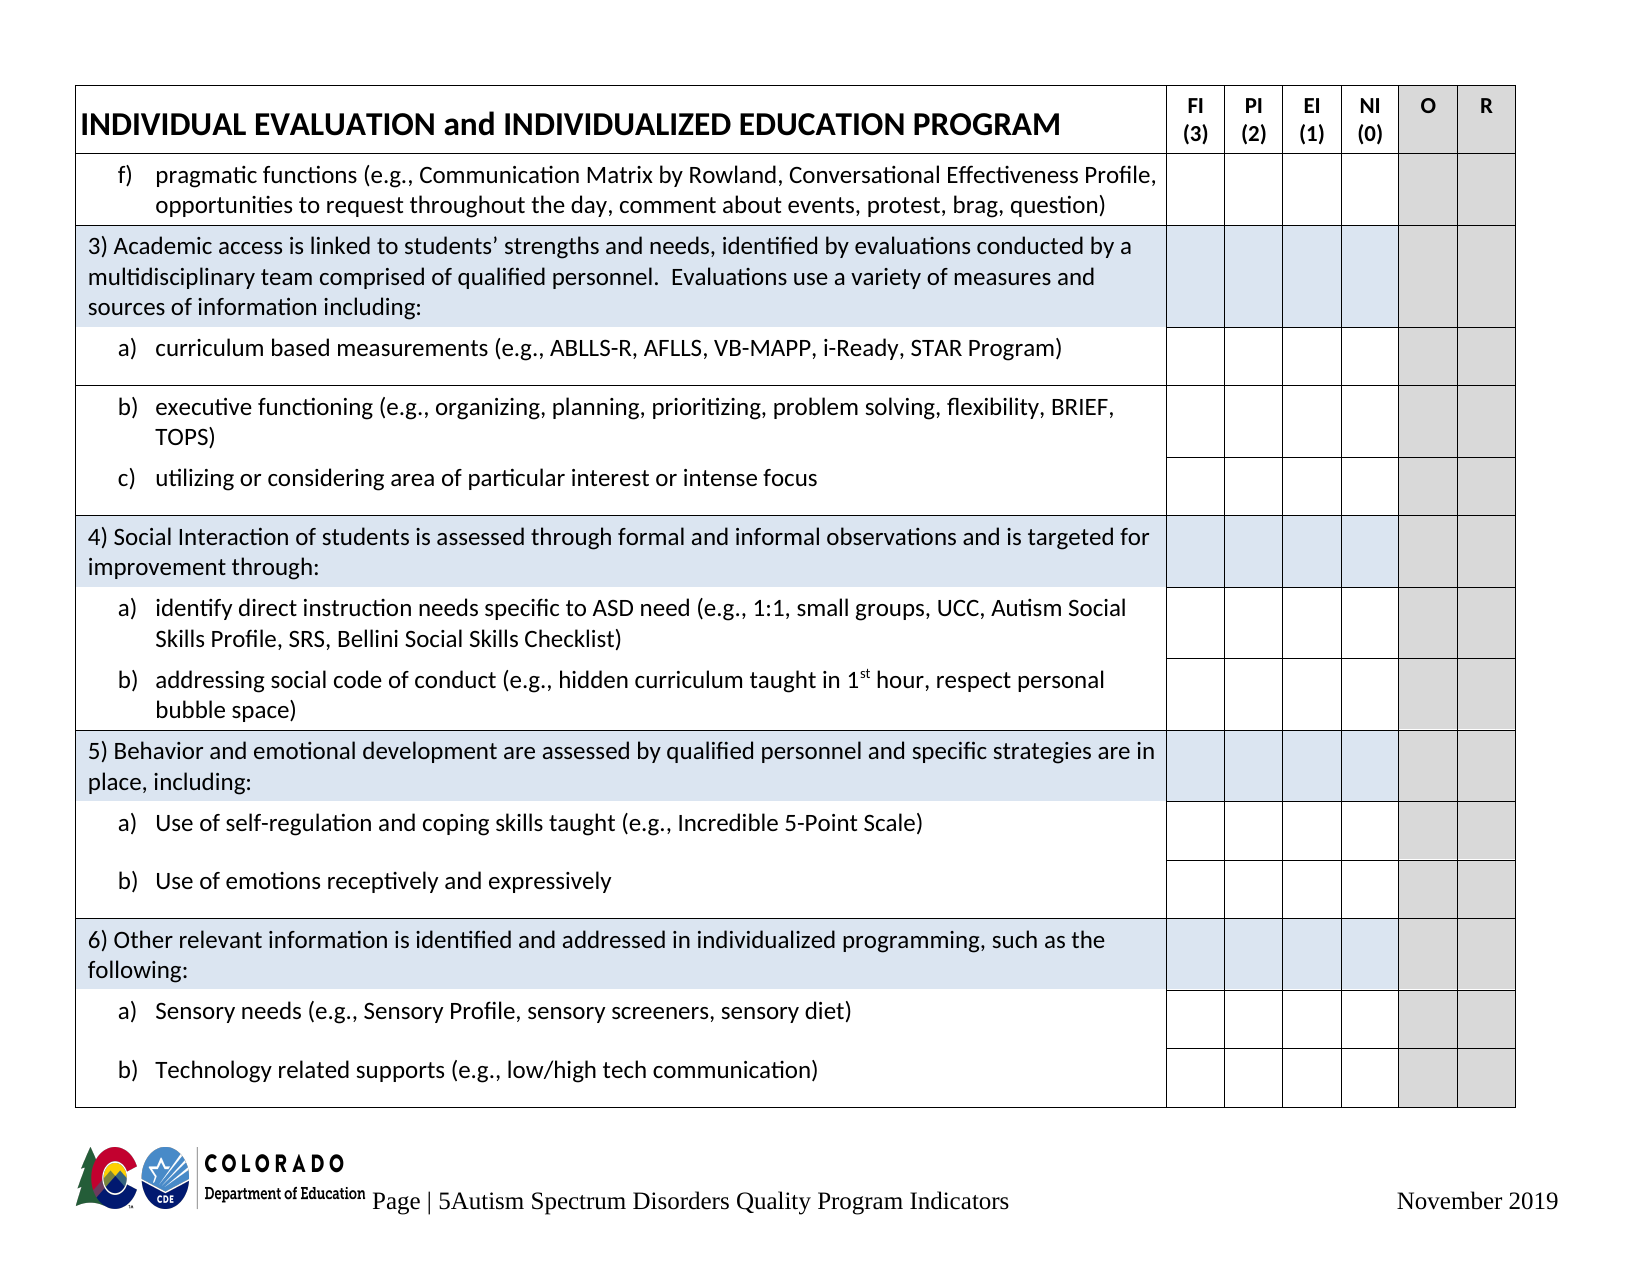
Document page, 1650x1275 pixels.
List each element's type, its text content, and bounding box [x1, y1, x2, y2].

table_cell [1458, 386, 1515, 457]
table_cell [1458, 458, 1515, 515]
table_cell [1283, 919, 1341, 989]
table_cell [1342, 154, 1398, 225]
table_cell [1167, 588, 1224, 658]
table_cell [1458, 731, 1515, 801]
table_cell [1167, 226, 1224, 327]
table_cell [1225, 1049, 1282, 1107]
table_cell [1225, 802, 1282, 859]
table_cell [1283, 588, 1341, 658]
table_cell [1167, 659, 1224, 729]
table_cell [1225, 516, 1282, 587]
table_cell [1225, 919, 1282, 989]
table_cell [1225, 386, 1282, 457]
table_cell [1458, 659, 1515, 729]
picture [75, 1147, 366, 1210]
table_header R [1458, 86, 1515, 153]
table_header INDIVIDUAL EVALUATION and INDIVIDUALIZED EDUCATION PROGRAM [76, 86, 1166, 153]
table_cell Use of emotions receptively and expressively [76, 860, 1166, 918]
table_cell [1458, 588, 1515, 658]
table_cell [1225, 328, 1282, 385]
table_cell [1283, 861, 1341, 918]
table_cell [1283, 154, 1341, 225]
table_cell [1167, 802, 1224, 859]
table_cell Use of self-regulation and coping skills taught (e.g., Incredible 5-Point Scale) [76, 801, 1166, 859]
table_cell [1167, 731, 1224, 801]
table_cell utilizing or considering area of particular interest or intense focus [76, 457, 1166, 515]
table_cell 3) Academic access is linked to students’ strengths and needs, identified by evaluations conducted by a multidisciplinary team comprised of qualified personnel. Evaluations use a variety of measures and sources of information including: [76, 226, 1166, 327]
table_cell [1225, 458, 1282, 515]
table_cell [1225, 588, 1282, 658]
table_cell [1342, 731, 1398, 801]
table_cell [1283, 1049, 1341, 1107]
table_cell [1458, 226, 1515, 327]
table_cell [1342, 588, 1398, 658]
table_cell [1167, 386, 1224, 457]
table_cell [1458, 154, 1515, 225]
table_cell [1399, 1049, 1457, 1107]
table_header PI (2) [1225, 86, 1282, 153]
table_header NI (0) [1342, 86, 1398, 153]
table_cell [1283, 458, 1341, 515]
table_cell [1167, 861, 1224, 918]
table_cell [1225, 991, 1282, 1048]
table_cell [1342, 458, 1398, 515]
table_header EI (1) [1283, 86, 1341, 153]
table_cell executive functioning (e.g., organizing, planning, prioritizing, problem solving, flexibility, BRIEF, TOPS) [76, 386, 1166, 457]
table_cell [1458, 1049, 1515, 1107]
table_cell [1283, 659, 1341, 729]
table_header FI (3) [1167, 86, 1224, 153]
table_cell [1167, 458, 1224, 515]
table_cell [1399, 861, 1457, 918]
table_cell [1342, 919, 1398, 989]
table_cell [1458, 328, 1515, 385]
table_cell [1283, 991, 1341, 1048]
table_cell [1399, 588, 1457, 658]
table_cell [1399, 458, 1457, 515]
table_cell pragmatic functions (e.g., Communication Matrix by Rowland, Conversational Effectiveness Profile, opportunities to request throughout the day, comment about events, protest, brag, question) [76, 154, 1166, 225]
table_cell [1342, 861, 1398, 918]
table_cell [1167, 328, 1224, 385]
table_cell [1167, 516, 1224, 587]
table_cell [1225, 861, 1282, 918]
table_cell [1342, 386, 1398, 457]
table_cell [1458, 802, 1515, 859]
table_cell [1458, 516, 1515, 587]
table_cell [1167, 991, 1224, 1048]
table_cell [1458, 991, 1515, 1048]
table_cell [1399, 154, 1457, 225]
table_cell [1342, 802, 1398, 859]
table_cell [1283, 802, 1341, 859]
table_cell [1399, 731, 1457, 801]
table_cell [1458, 919, 1515, 989]
table_cell [1225, 154, 1282, 225]
table_cell addressing social code of conduct (e.g., hidden curriculum taught in 1st hour, respect personal bubble space) [76, 658, 1166, 729]
table_cell [1458, 861, 1515, 918]
table_cell [1283, 328, 1341, 385]
table_cell curriculum based measurements (e.g., ABLLS-R, AFLLS, VB-MAPP, i-Ready, STAR Program) [76, 327, 1166, 385]
table_cell [1399, 516, 1457, 587]
table_cell identify direct instruction needs specific to ASD need (e.g., 1:1, small groups, UCC, Autism Social Skills Profile, SRS, Bellini Social Skills Checklist) [76, 587, 1166, 658]
table_cell [1167, 1049, 1224, 1107]
table_cell [1342, 659, 1398, 729]
table_cell [1342, 328, 1398, 385]
table_cell [1342, 991, 1398, 1048]
table_cell [1342, 1049, 1398, 1107]
table_cell [1167, 154, 1224, 225]
table_cell 6) Other relevant information is identified and addressed in individualized programming, such as the following: [76, 919, 1166, 989]
table_cell [1283, 731, 1341, 801]
table_cell [1399, 919, 1457, 989]
table_cell [1225, 659, 1282, 729]
table_cell Sensory needs (e.g., Sensory Profile, sensory screeners, sensory diet) [76, 990, 1166, 1048]
table_cell [1283, 516, 1341, 587]
table_cell [1399, 991, 1457, 1048]
table_cell 4) Social Interaction of students is assessed through formal and informal observations and is targeted for improvement through: [76, 516, 1166, 587]
table_cell 5) Behavior and emotional development are assessed by qualified personnel and specific strategies are in place, including: [76, 731, 1166, 801]
table_cell [1283, 386, 1341, 457]
table_cell Technology related supports (e.g., low/high tech communication) [76, 1048, 1166, 1107]
table_cell [1399, 328, 1457, 385]
table_cell [1399, 386, 1457, 457]
table_cell [1342, 226, 1398, 327]
table_cell [1399, 226, 1457, 327]
table_cell [1225, 731, 1282, 801]
table_header O [1399, 86, 1457, 153]
table_cell [1283, 226, 1341, 327]
table_cell [1225, 226, 1282, 327]
table_cell [1167, 919, 1224, 989]
table_cell [1399, 802, 1457, 859]
table_cell [1399, 659, 1457, 729]
table_cell [1342, 516, 1398, 587]
